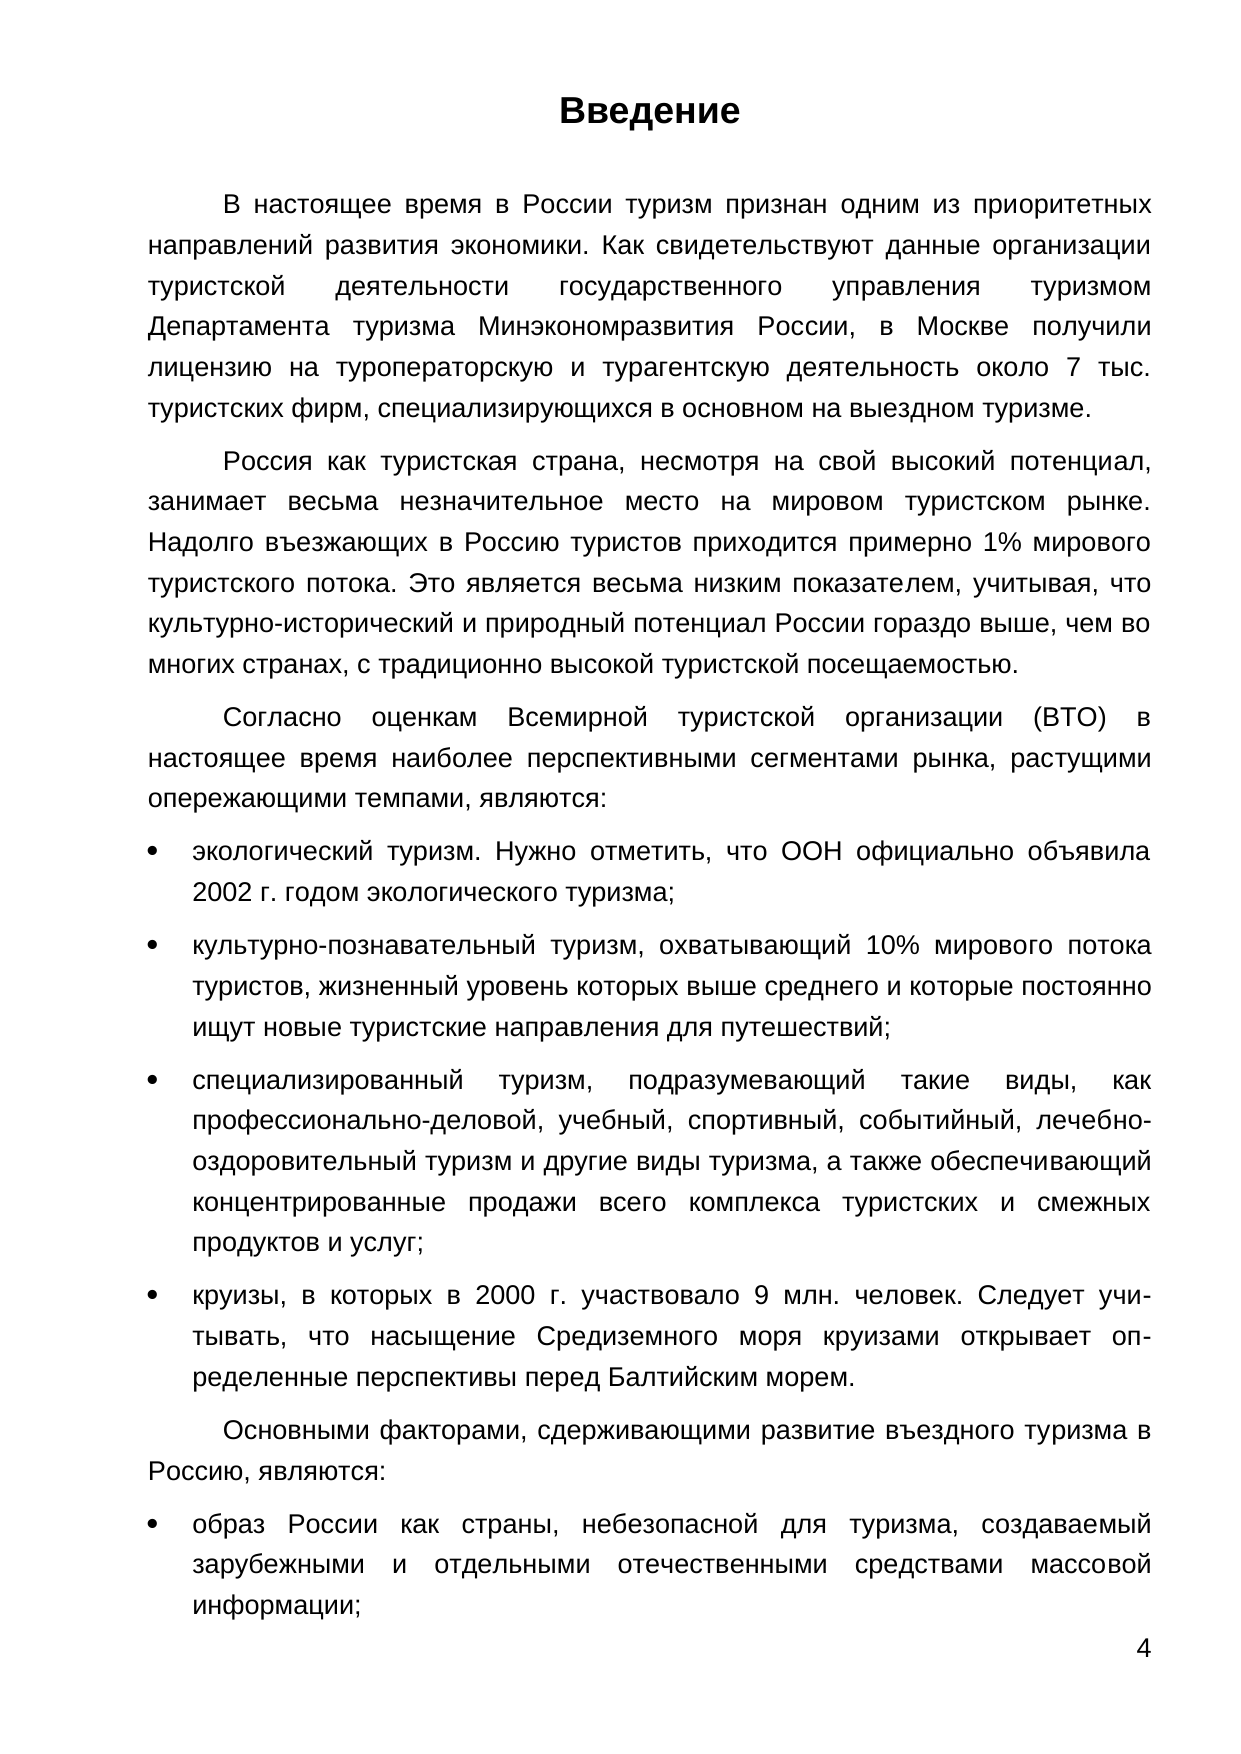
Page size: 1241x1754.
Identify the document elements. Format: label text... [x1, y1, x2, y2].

subtitle Введение [148, 89, 1152, 132]
list образ России как страны, небезопасной для туризма, создаваемый зарубежными и отдельными отечественными средствами массовой информации; [148, 1508, 1152, 1620]
text В настоящее время в России туризм признан одним из приоритетных направлений развития экономики. Как свидетельствуют данные организации туристской деятельности государственного управления туризмом Департамента туризма Минэкономразвития России, в Москве получили лицензию на туроператорскую и турагентскую деятельность около 7 тыс. туристских фирм, специализирующихся в основном на выездном туризме. [148, 188, 1152, 423]
list культурно-познавательный туризм, охватывающий 10% мирового потока туристов, жизненный уровень которых выше среднего и которые постоянно ищут новые туристские направления для путешествий; [148, 929, 1152, 1042]
list экологический туризм. Нужно отметить, что ООН официально объявила 2002 г. годом экологического туризма; [148, 835, 1152, 907]
text Согласно оценкам Всемирной туристской организации (ВТО) в настоящее время наиболее перспективными сегментами рынка, растущими опережающими темпами, являются: [148, 701, 1152, 813]
list круизы, в которых в 2000 г. участвовало 9 млн. человек. Следует учитывать, что насыщение Средиземного моря круизами открывает определенные перспективы перед Балтийским морем. [148, 1279, 1152, 1392]
text Основными факторами, сдерживающими развитие въездного туризма в Россию, являются: [148, 1414, 1152, 1486]
list специализированный туризм, подразумевающий такие виды, как профессионально-деловой, учебный, спортивный, событийный, лечебно-оздоровительный туризм и другие виды туризма, а также обеспечивающий концентрированные продажи всего комплекса туристских и смежных продуктов и услуг; [148, 1064, 1152, 1257]
text Россия как туристская страна, несмотря на свой высокий потенциал, занимает весьма незначительное место на мировом туристском рынке. Надолго въезжающих в Россию туристов приходится примерно 1% мирового туристского потока. Это является весьма низким показателем, учитывая, что культурно-исторический и природный потенциал России гораздо выше, чем во многих странах, с традиционно высокой туристской посещаемостью. [148, 445, 1152, 679]
